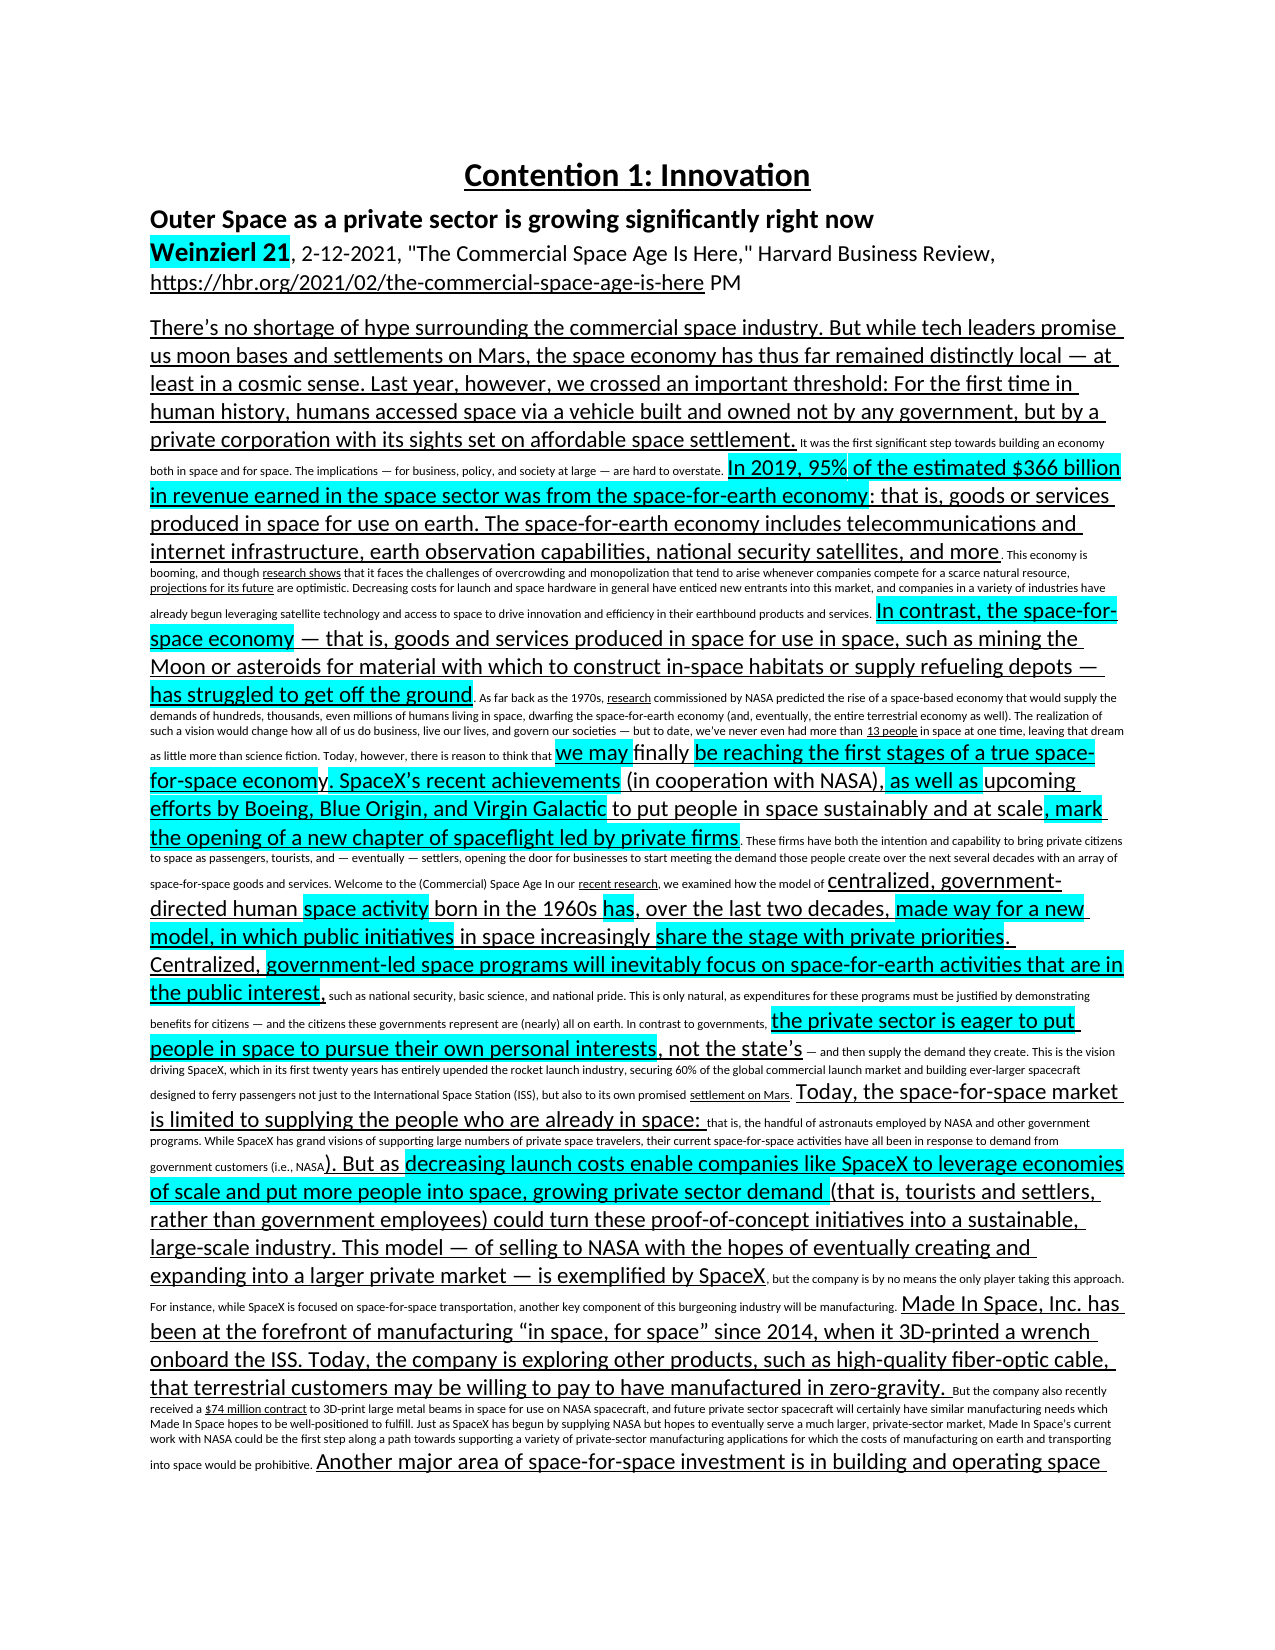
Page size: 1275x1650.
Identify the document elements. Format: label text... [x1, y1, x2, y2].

subtitle Contention 1: Innovation [150, 154, 1125, 195]
text Outer Space as a private sector is growing significantly right now [150, 202, 1125, 235]
text Weinzierl 21, 2-12-2021, "The Commercial Space Age Is Here," Harvard Business Review, https://hbr.org/2021/02/the-commercial-space-age-is-here PM [150, 235, 1125, 296]
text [150, 1174, 1125, 1475]
